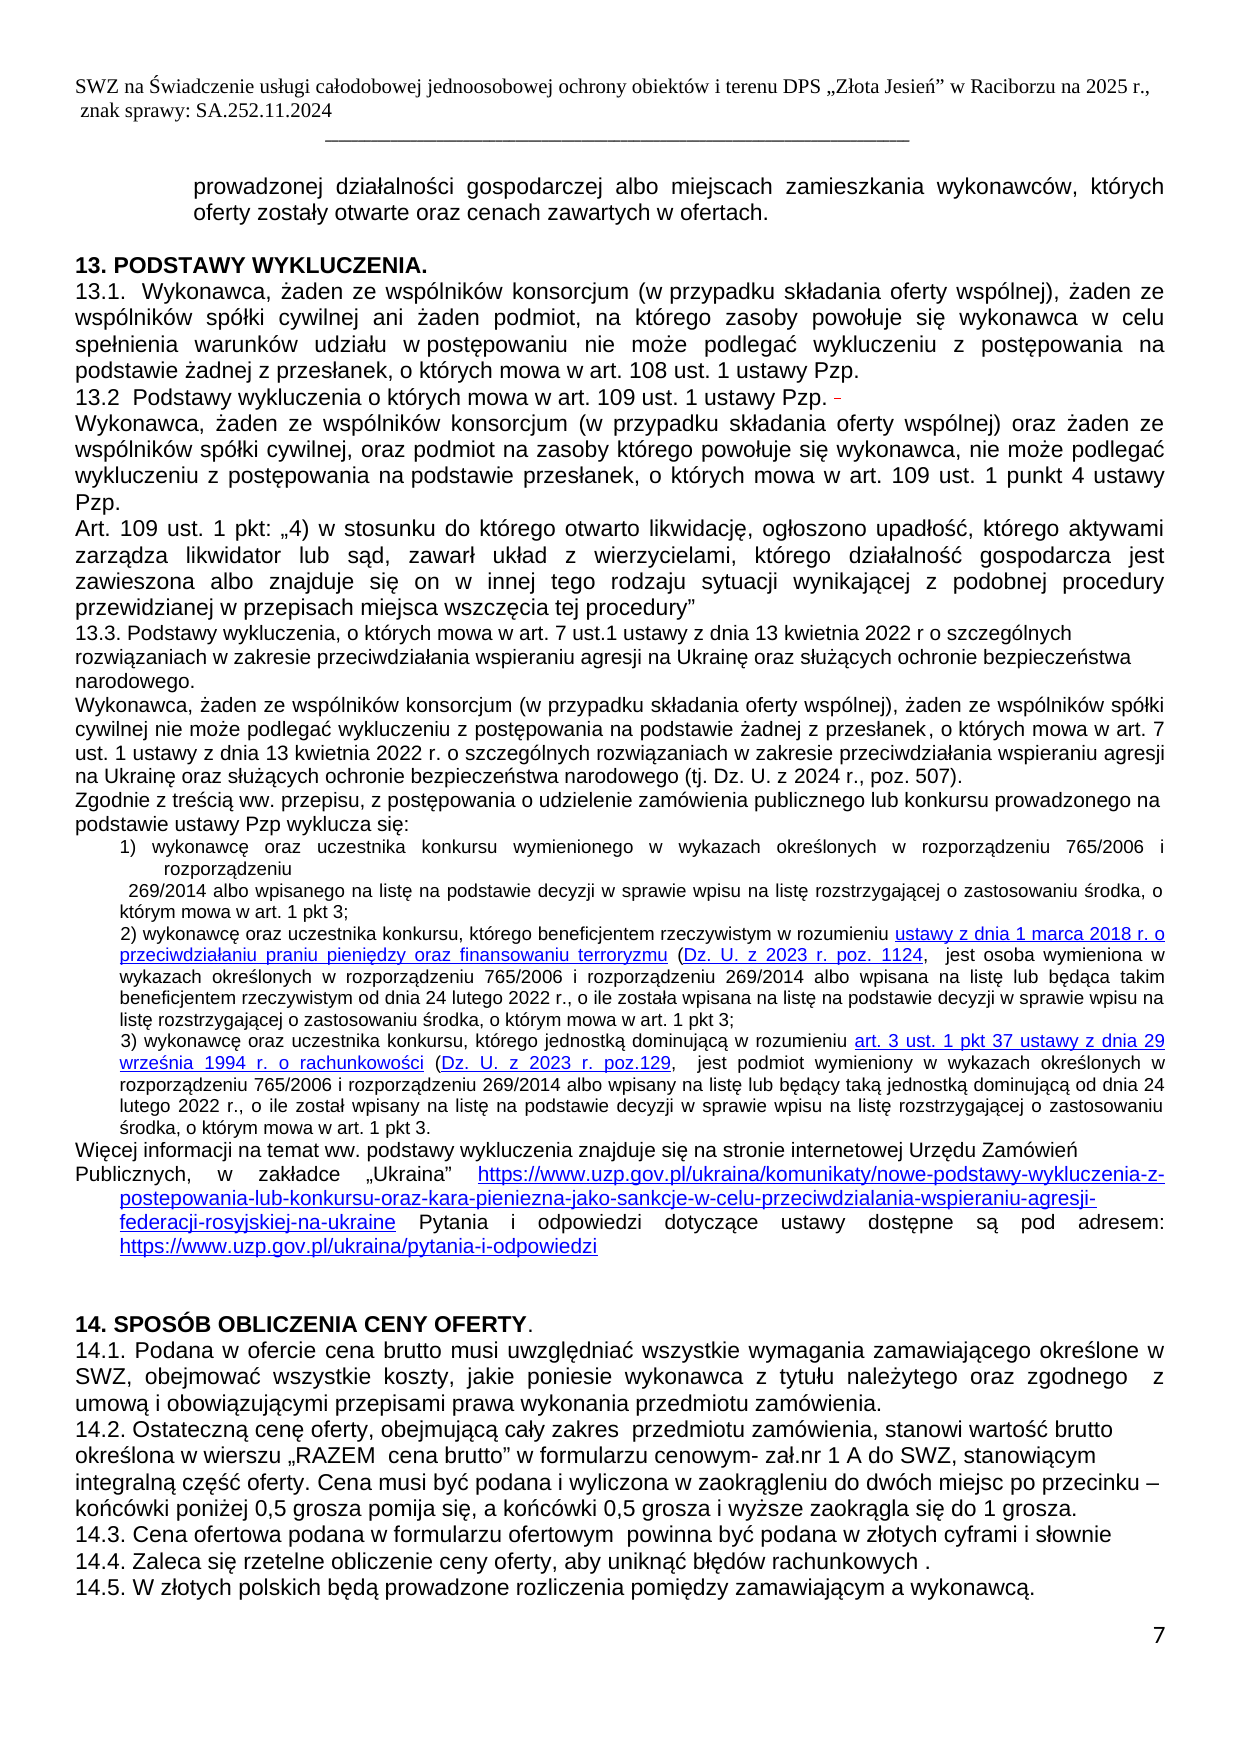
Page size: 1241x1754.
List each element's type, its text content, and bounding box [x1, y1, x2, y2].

text końcówki poniżej 0,5 grosza pomija się, a końcówki 0,5 grosza i wyższe zaokrągla się do 1 grosza. [75, 1495, 1165, 1521]
text 269/2014 albo wpisanego na listę na podstawie decyzji w sprawie wpisu na listę rozstrzygającej o zastosowaniu środka, o którym mowa w art. 1 pkt 3; [75, 879, 1165, 922]
text 3) wykonawcę oraz uczestnika konkursu, którego jednostką dominującą w rozumieniu art. 3 ust. 1 pkt 37 ustawy z dnia 29 września 1994 r. o rachunkowości (Dz. U. z 2023 r. poz.129, jest podmiot wymieniony w wykazach określonych w rozporządzeniu 765/2006 i rozporządzeniu 269/2014 albo wpisany na listę lub będący taką jednostką dominującą od dnia 24 lutego 2022 r., o ile został wpisany na listę na podstawie decyzji w sprawie wpisu na listę rozstrzygającej o zastosowaniu środka, o którym mowa w art. 1 pkt 3. [75, 1030, 1165, 1138]
text podstawie ustawy Pzp wyklucza się: [75, 812, 1165, 836]
text 14. SPOSÓB OBLICZENIA CENY OFERTY. [75, 1311, 1165, 1337]
text 14.1. Podana w ofercie cena brutto musi uwzględniać wszystkie wymagania zamawiającego określone w SWZ, obejmować wszystkie koszty, jakie poniesie wykonawca z tytułu należytego oraz zgodnego z umową i obowiązującymi przepisami prawa wykonania przedmiotu zamówienia. [75, 1337, 1165, 1416]
text Wykonawca, żaden ze wspólników konsorcjum (w przypadku składania oferty wspólnej) oraz żaden ze wspólników spółki cywilnej, oraz podmiot na zasoby którego powołuje się wykonawca, nie może podlegać wykluczeniu z postępowania na podstawie przesłanek, o których mowa w art. 109 ust. 1 punkt 4 ustawy Pzp. [75, 410, 1165, 515]
text 13.3. Podstawy wykluczenia, o których mowa w art. 7 ust.1 ustawy z dnia 13 kwietnia 2022 r o szczególnych rozwiązaniach w zakresie przeciwdziałania wspieraniu agresji na Ukrainę oraz służących ochronie bezpieczeństwa narodowego. [75, 621, 1165, 692]
text 14.5. W złotych polskich będą prowadzone rozliczenia pomiędzy zamawiającym a wykonawcą. [75, 1574, 1165, 1601]
text 14.3. Cena ofertowa podana w formularzu ofertowym powinna być podana w złotych cyframi i słownie [75, 1521, 1165, 1548]
text Zgodnie z treścią ww. przepisu, z postępowania o udzielenie zamówienia publicznego lub konkursu prowadzonego na [75, 788, 1165, 812]
text Więcej informacji na temat ww. podstawy wykluczenia znajduje się na stronie internetowej Urzędu Zamówień [75, 1138, 1165, 1162]
text 14.4. Zaleca się rzetelne obliczenie ceny oferty, aby uniknąć błędów rachunkowych . [75, 1548, 1165, 1574]
text Wykonawca, żaden ze wspólników konsorcjum (w przypadku składania oferty wspólnej), żaden ze wspólników spółki cywilnej nie może podlegać wykluczeniu z postępowania na podstawie żadnej z przesłanek, o których mowa w art. 7 ust. 1 ustawy z dnia 13 kwietnia 2022 r. o szczególnych rozwiązaniach w zakresie przeciwdziałania wspieraniu agresji na Ukrainę oraz służących ochronie bezpieczeństwa narodowego (tj. Dz. U. z 2024 r., poz. 507). [75, 692, 1165, 788]
text określona w wierszu „RAZEM cena brutto” w formularzu cenowym- zał.nr 1 A do SWZ, stanowiącym [75, 1442, 1165, 1469]
text integralną część oferty. Cena musi być podana i wyliczona w zaokrągleniu do dwóch miejsc po przecinku – [75, 1469, 1165, 1495]
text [119, 173, 1165, 225]
text 2) wykonawcę oraz uczestnika konkursu, którego beneficjentem rzeczywistym w rozumieniu ustawy z dnia 1 marca 2018 r. o przeciwdziałaniu praniu pieniędzy oraz finansowaniu terroryzmu (Dz. U. z 2023 r. poz. 1124, jest osoba wymieniona w wykazach określonych w rozporządzeniu 765/2006 i rozporządzeniu 269/2014 albo wpisana na listę lub będąca takim beneficjentem rzeczywistym od dnia 24 lutego 2022 r., o ile została wpisana na listę na podstawie decyzji w sprawie wpisu na listę rozstrzygającej o zastosowaniu środka, o którym mowa w art. 1 pkt 3; [75, 922, 1165, 1030]
text Art. 109 ust. 1 pkt: „4) w stosunku do którego otwarto likwidację, ogłoszono upadłość, którego aktywami zarządza likwidator lub sąd, zawarł układ z wierzycielami, którego działalność gospodarcza jest zawieszona albo znajduje się on w innej tego rodzaju sytuacji wynikającej z podobnej procedury przewidzianej w przepisach miejsca wszczęcia tej procedury” [75, 515, 1165, 621]
text 14.2. Ostateczną cenę oferty, obejmującą cały zakres przedmiotu zamówienia, stanowi wartość brutto [75, 1416, 1165, 1442]
text Publicznych, w zakładce „Ukraina” https://www.uzp.gov.pl/ukraina/komunikaty/nowe-podstawy-wykluczenia-z-postepowania-lub-konkursu-oraz-kara-pieniezna-jako-sankcje-w-celu-przeciwdzialania-wspieraniu-agresji-federacji-rosyjskiej-na-ukraine Pytania i odpowiedzi dotyczące ustawy dostępne są pod adresem: https://www.uzp.gov.pl/ukraina/pytania-i-odpowiedzi [75, 1162, 1165, 1258]
text 1) wykonawcę oraz uczestnika konkursu wymienionego w wykazach określonych w rozporządzeniu 765/2006 i rozporządzeniu [119, 836, 1165, 879]
text 13.1. Wykonawca, żaden ze wspólników konsorcjum (w przypadku składania oferty wspólnej), żaden ze wspólników spółki cywilnej ani żaden podmiot, na którego zasoby powołuje się wykonawca w celu spełnienia warunków udziału w postępowaniu nie może podlegać wykluczeniu z postępowania na podstawie żadnej z przesłanek, o których mowa w art. 108 ust. 1 ustawy Pzp. [75, 278, 1165, 383]
text 13. PODSTAWY WYKLUCZENIA. [75, 252, 1165, 278]
text 13.2 Podstawy wykluczenia o których mowa w art. 109 ust. 1 ustawy Pzp. [75, 383, 1165, 410]
